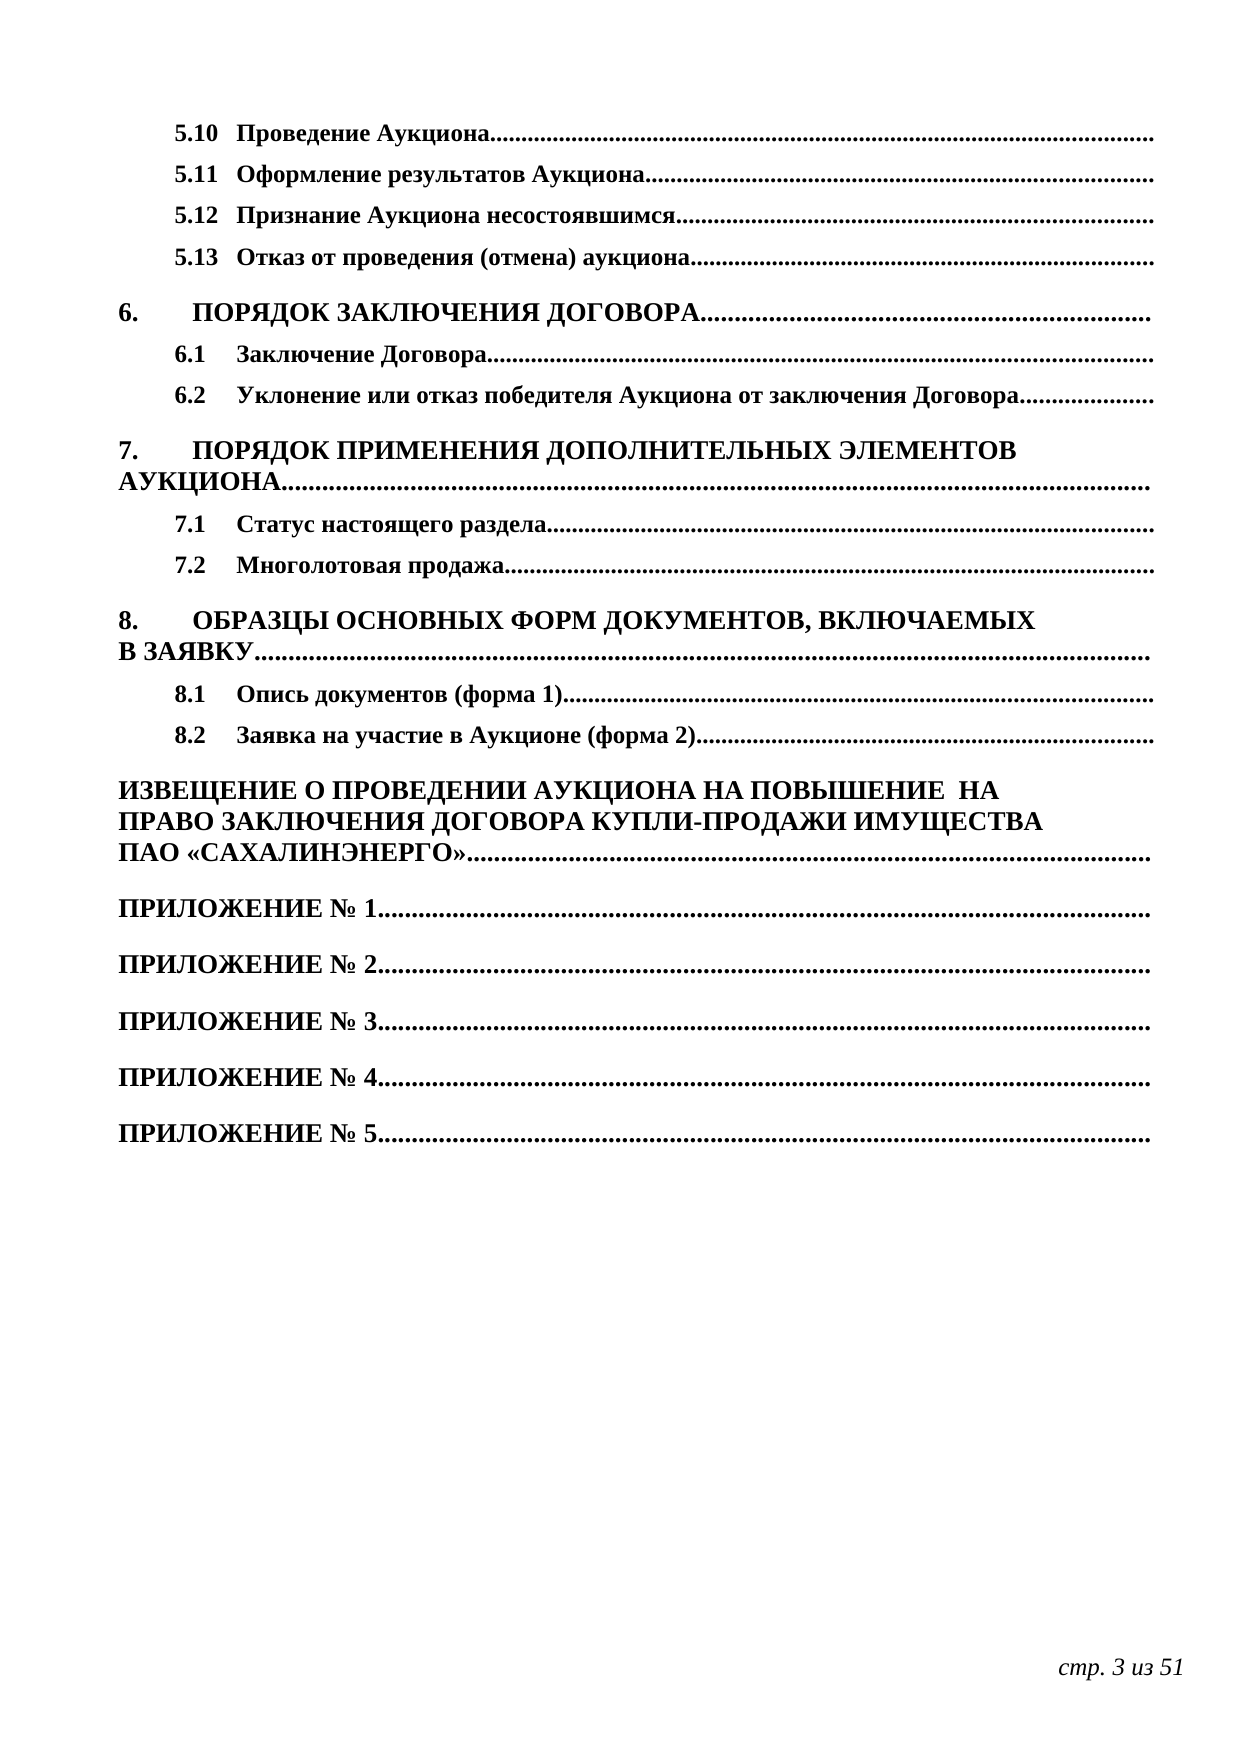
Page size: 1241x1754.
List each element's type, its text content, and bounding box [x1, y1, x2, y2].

text 5.10 Проведение Аукциона 21 [174, 118, 1093, 147]
text Приложение № 5 50 [118, 1117, 1063, 1148]
text 7.1 Статус настоящего раздела 26 [174, 509, 1093, 538]
text 5.11 Оформление результатов Аукциона 21 [174, 159, 1093, 188]
text Приложение № 1 37 [118, 892, 1063, 923]
text 7. ПОРЯДОК ПРИМЕНЕНИЯ ДОПОЛНИТЕЛЬНЫХ ЭЛЕМЕНТОВ АУКЦИОНА 26 [118, 434, 1063, 497]
text Приложение № 3 44 [118, 1004, 1063, 1036]
text 5.12 Признание Аукциона несостоявшимся 22 [174, 201, 1093, 229]
text 7.2 Многолотовая продажа 26 [174, 550, 1093, 579]
text 8.1 Опись документов (форма 1) 27 [174, 679, 1093, 708]
text Приложение № 2 38 [118, 948, 1063, 979]
text 8.2 Заявка на участие в Аукционе (форма 2) 29 [174, 720, 1093, 749]
text 5.13 Отказ от проведения (отмена) аукциона 23 [174, 242, 1093, 271]
text Приложение № 4 49 [118, 1061, 1063, 1092]
text 8. ОБРАЗЦЫ ОСНОВНЫХ ФОРМ ДОКУМЕНТОВ, ВКЛЮЧАЕМЫХ В ЗАЯВКУ 27 [118, 604, 1063, 666]
text 6.1 Заключение Договора 24 [174, 339, 1093, 368]
text 6. ПОРЯДОК ЗАКЛЮЧЕНИЯ ДОГОВОРА 24 [118, 296, 1063, 327]
text Извещение о проведении аукциона на повышение на право заключения договора купли-продажи имущества ПАО «Сахалинэнерго» 34 [118, 774, 1063, 867]
text 6.2 Уклонение или отказ победителя Аукциона от заключения Договора 24 [174, 381, 1093, 409]
